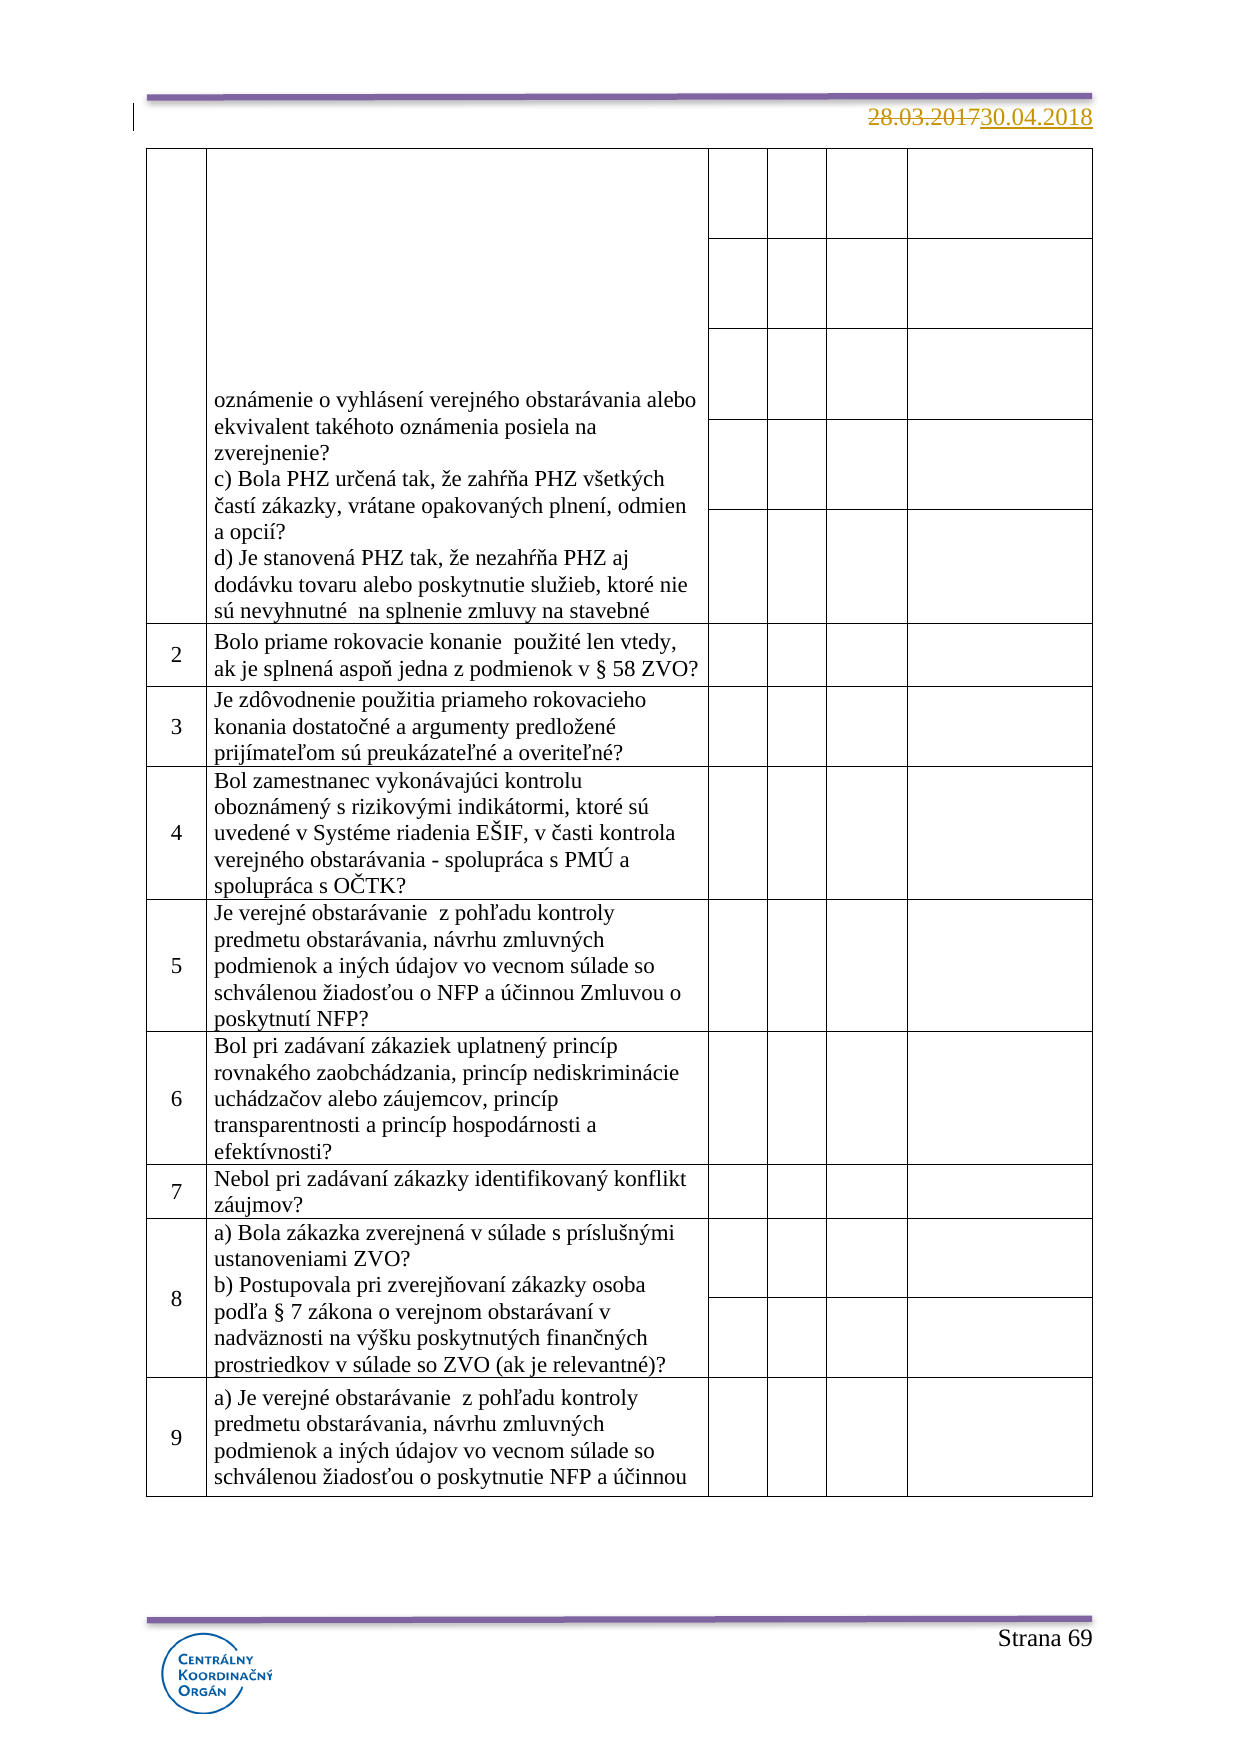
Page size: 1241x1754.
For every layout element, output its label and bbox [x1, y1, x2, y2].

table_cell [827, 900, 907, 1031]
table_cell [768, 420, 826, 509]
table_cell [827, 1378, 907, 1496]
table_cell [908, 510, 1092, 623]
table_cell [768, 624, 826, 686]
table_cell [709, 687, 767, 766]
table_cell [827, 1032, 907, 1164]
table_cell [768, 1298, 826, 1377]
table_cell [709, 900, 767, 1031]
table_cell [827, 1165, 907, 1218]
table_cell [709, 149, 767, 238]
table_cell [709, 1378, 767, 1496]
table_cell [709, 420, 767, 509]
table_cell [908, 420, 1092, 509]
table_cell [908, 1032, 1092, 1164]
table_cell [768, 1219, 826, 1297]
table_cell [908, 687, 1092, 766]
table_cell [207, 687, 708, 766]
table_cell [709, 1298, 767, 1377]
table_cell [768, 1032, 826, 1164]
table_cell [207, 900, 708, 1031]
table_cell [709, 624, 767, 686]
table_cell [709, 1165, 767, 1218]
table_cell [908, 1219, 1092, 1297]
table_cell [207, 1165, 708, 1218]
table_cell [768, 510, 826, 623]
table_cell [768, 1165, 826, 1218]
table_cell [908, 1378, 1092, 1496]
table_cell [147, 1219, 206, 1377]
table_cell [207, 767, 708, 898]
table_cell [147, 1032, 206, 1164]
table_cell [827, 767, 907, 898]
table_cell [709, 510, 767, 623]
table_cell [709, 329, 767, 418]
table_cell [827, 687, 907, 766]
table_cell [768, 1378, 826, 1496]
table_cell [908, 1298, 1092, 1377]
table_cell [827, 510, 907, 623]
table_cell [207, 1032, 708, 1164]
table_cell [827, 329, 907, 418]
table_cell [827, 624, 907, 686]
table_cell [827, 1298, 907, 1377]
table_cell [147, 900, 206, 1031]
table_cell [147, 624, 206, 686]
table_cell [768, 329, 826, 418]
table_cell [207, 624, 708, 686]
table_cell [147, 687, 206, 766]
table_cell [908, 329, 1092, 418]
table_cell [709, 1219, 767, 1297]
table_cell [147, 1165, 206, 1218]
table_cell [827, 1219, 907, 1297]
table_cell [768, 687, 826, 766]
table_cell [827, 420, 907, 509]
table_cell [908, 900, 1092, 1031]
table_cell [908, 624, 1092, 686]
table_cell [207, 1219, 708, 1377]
picture [159, 1631, 272, 1713]
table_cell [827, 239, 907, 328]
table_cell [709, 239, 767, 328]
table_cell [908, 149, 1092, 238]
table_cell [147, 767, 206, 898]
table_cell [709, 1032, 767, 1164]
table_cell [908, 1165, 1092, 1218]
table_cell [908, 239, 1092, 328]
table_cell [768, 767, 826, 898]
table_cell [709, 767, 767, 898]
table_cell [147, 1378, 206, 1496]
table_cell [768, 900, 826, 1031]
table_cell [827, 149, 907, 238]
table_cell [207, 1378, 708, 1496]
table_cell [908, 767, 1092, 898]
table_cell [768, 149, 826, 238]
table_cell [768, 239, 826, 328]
